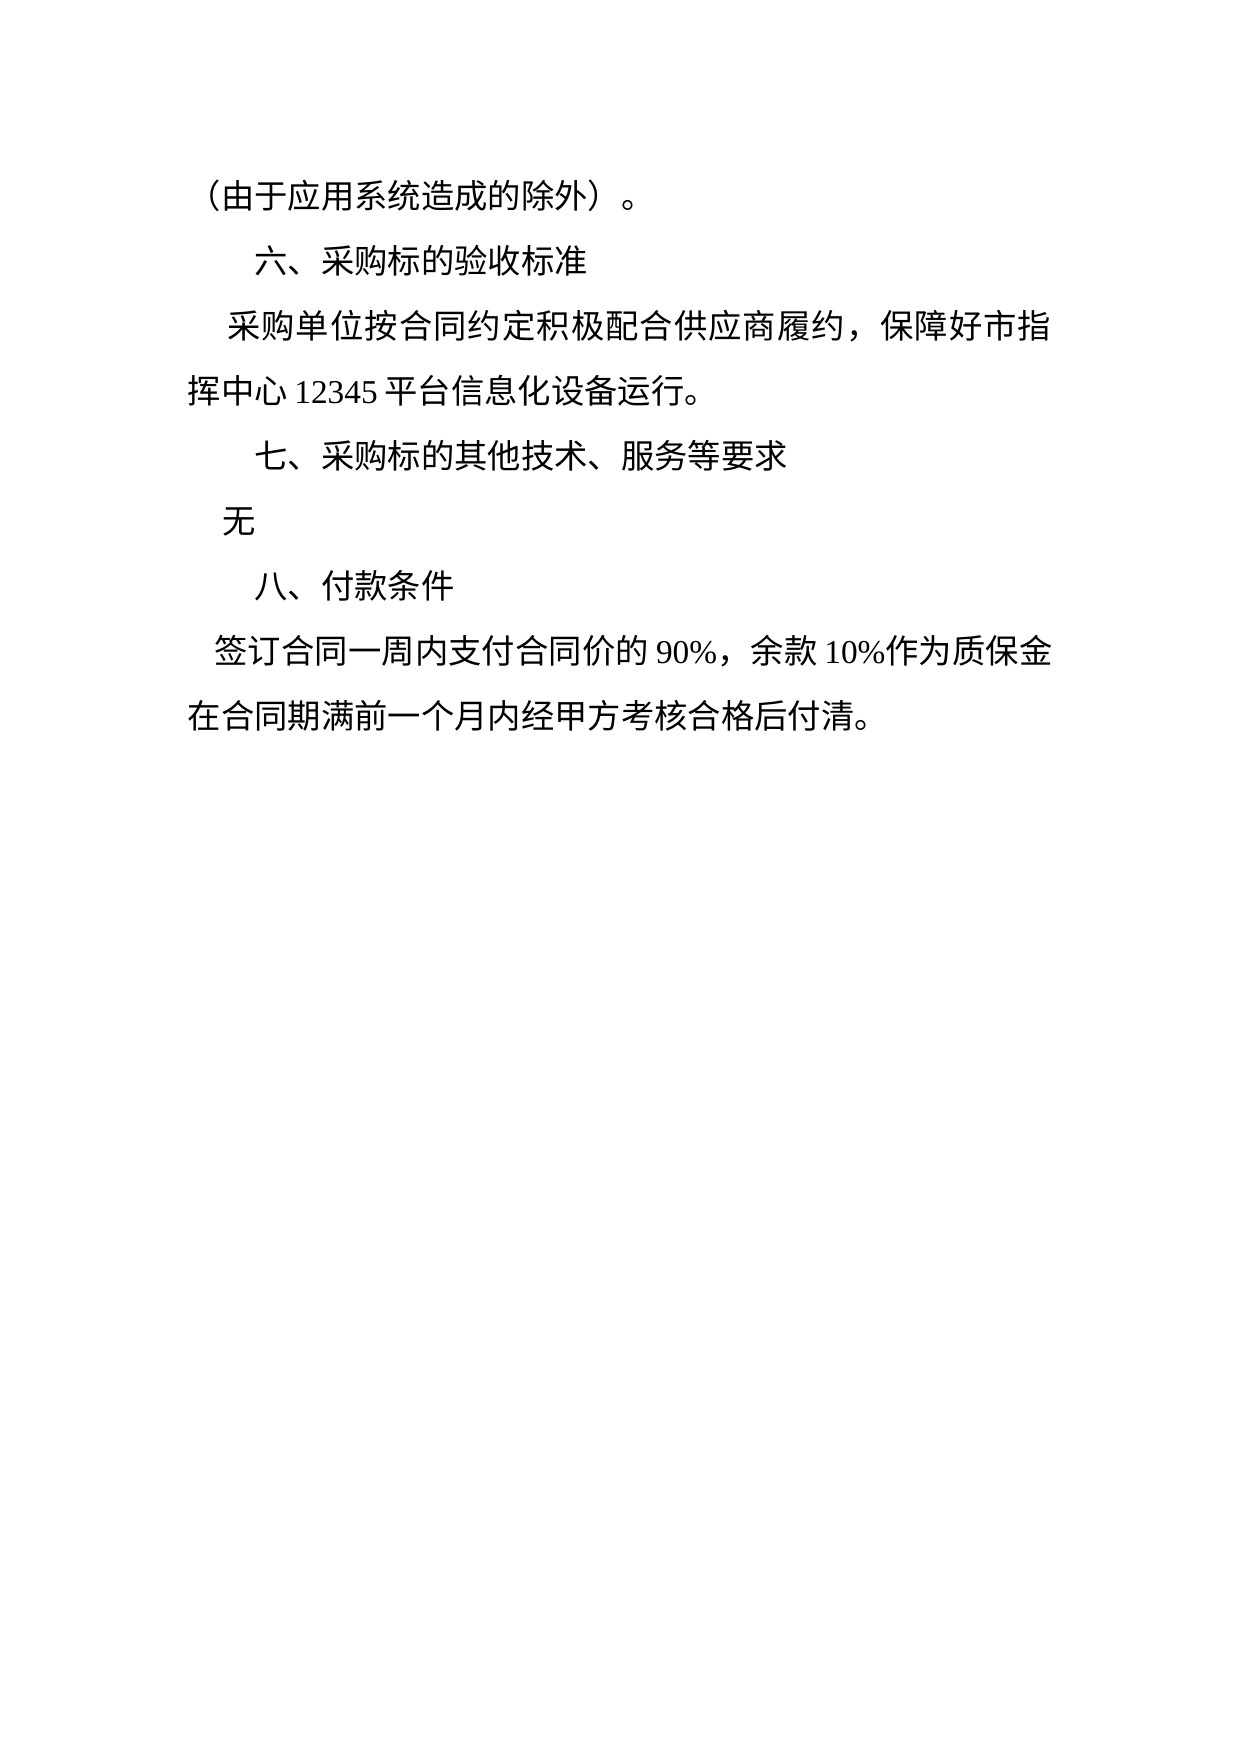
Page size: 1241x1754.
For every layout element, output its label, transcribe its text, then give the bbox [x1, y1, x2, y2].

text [187, 162, 1053, 227]
text 无 [187, 487, 1053, 552]
text 签订合同一周内支付合同价的90%，余款10%作为质保金在合同期满前一个月内经甲方考核合格后付清。 [187, 617, 1053, 747]
text 六、采购标的验收标准 [187, 227, 1053, 292]
text 采购单位按合同约定积极配合供应商履约，保障好市指挥中心12345平台信息化设备运行。 [187, 292, 1053, 422]
text 八、付款条件 [187, 552, 1053, 617]
text 七、采购标的其他技术、服务等要求 [187, 422, 1053, 487]
